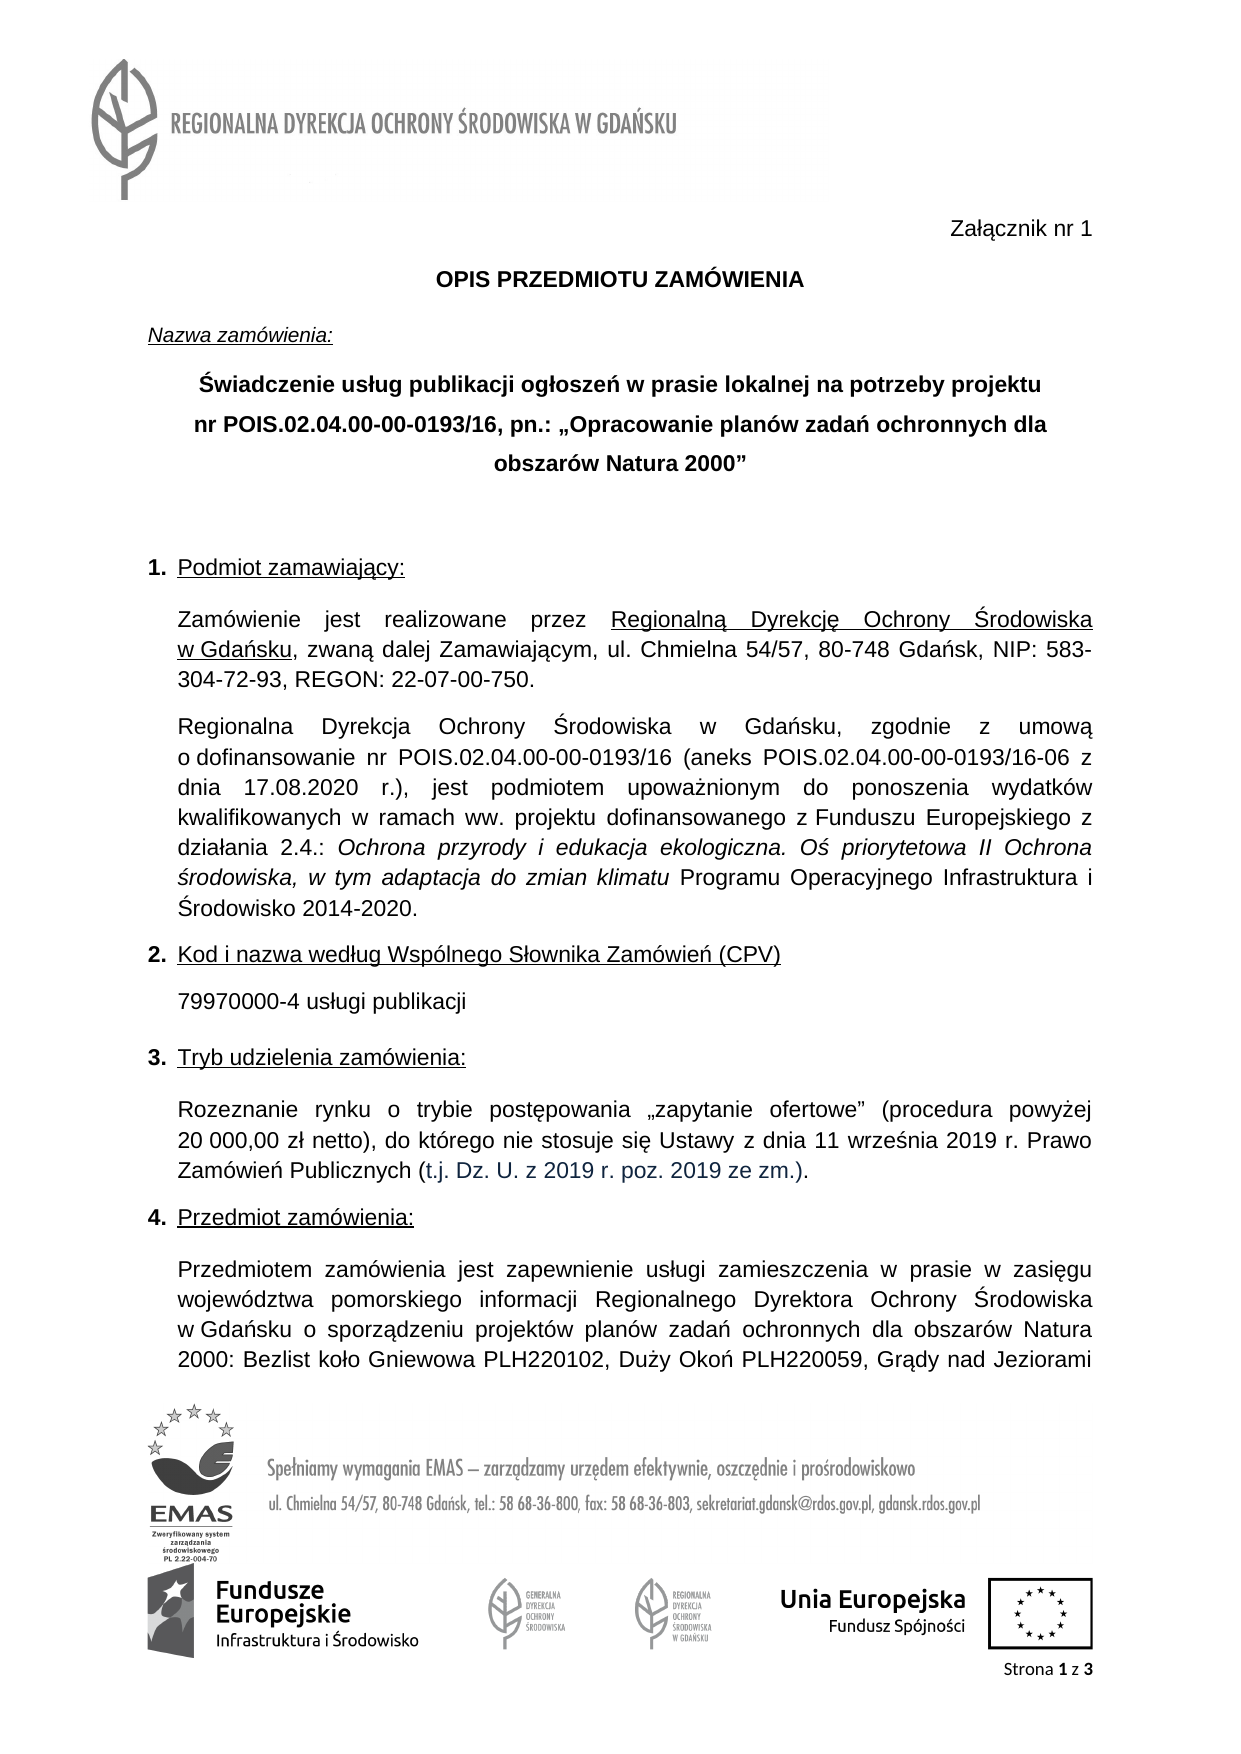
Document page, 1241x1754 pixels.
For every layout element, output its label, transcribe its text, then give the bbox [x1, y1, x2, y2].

text Rozeznanie rynku o trybie postępowania „zapytanie ofertowe” (procedura powyżej 20 000,00 zł netto), do którego nie stosuje się Ustawy z dnia 11 września 2019 r. Prawo Zamówień Publicznych (t.j. Dz. U. z 2019 r. poz. 2019 ze zm.). [177, 1096, 1093, 1183]
list Przedmiot zamówienia: [148, 1204, 1093, 1230]
list Podmiot zamawiający: [148, 554, 1093, 580]
text Regionalna Dyrekcja Ochrony Środowiska w Gdańsku, zgodnie z umową o dofinansowanie nr POIS.02.04.00-00-0193/16 (aneks POIS.02.04.00-00-0193/16-06 z dnia 17.08.2020 r.), jest podmiotem upoważnionym do ponoszenia wydatków kwalifikowanych w ramach ww. projektu dofinansowanego z Funduszu Europejskiego z działania 2.4.: Ochrona przyrody i edukacja ekologiczna. Oś priorytetowa II Ochrona środowiska, w tym adaptacja do zmian klimatu Programu Operacyjnego Infrastruktura i Środowisko 2014-2020. [177, 713, 1093, 921]
text Nazwa zamówienia: [148, 323, 1093, 347]
picture [147, 1403, 1093, 1658]
list Tryb udzielenia zamówienia: [148, 1044, 1093, 1071]
picture [88, 59, 829, 202]
text 79970000-4 usługi publikacji [177, 988, 1093, 1014]
list Kod i nazwa według Wspólnego Słownika Zamówień (CPV) [148, 941, 1093, 968]
text Załącznik nr 1 [148, 214, 1093, 241]
text Zamówienie jest realizowane przez Regionalną Dyrekcję Ochrony Środowiska w Gdańsku, zwaną dalej Zamawiającym, ul. Chmielna 54/57, 80-748 Gdańsk, NIP: 583-304-72-93, REGON: 22-07-00-750. [177, 606, 1093, 693]
text OPIS PRZEDMIOTU ZAMÓWIENIA [148, 266, 1093, 293]
text Świadczenie usług publikacji ogłoszeń w prasie lokalnej na potrzeby projektu nr POIS.02.04.00-00-0193/16, pn.: „Opracowanie planów zadań ochronnych dla obszarów Natura 2000” [148, 371, 1093, 476]
